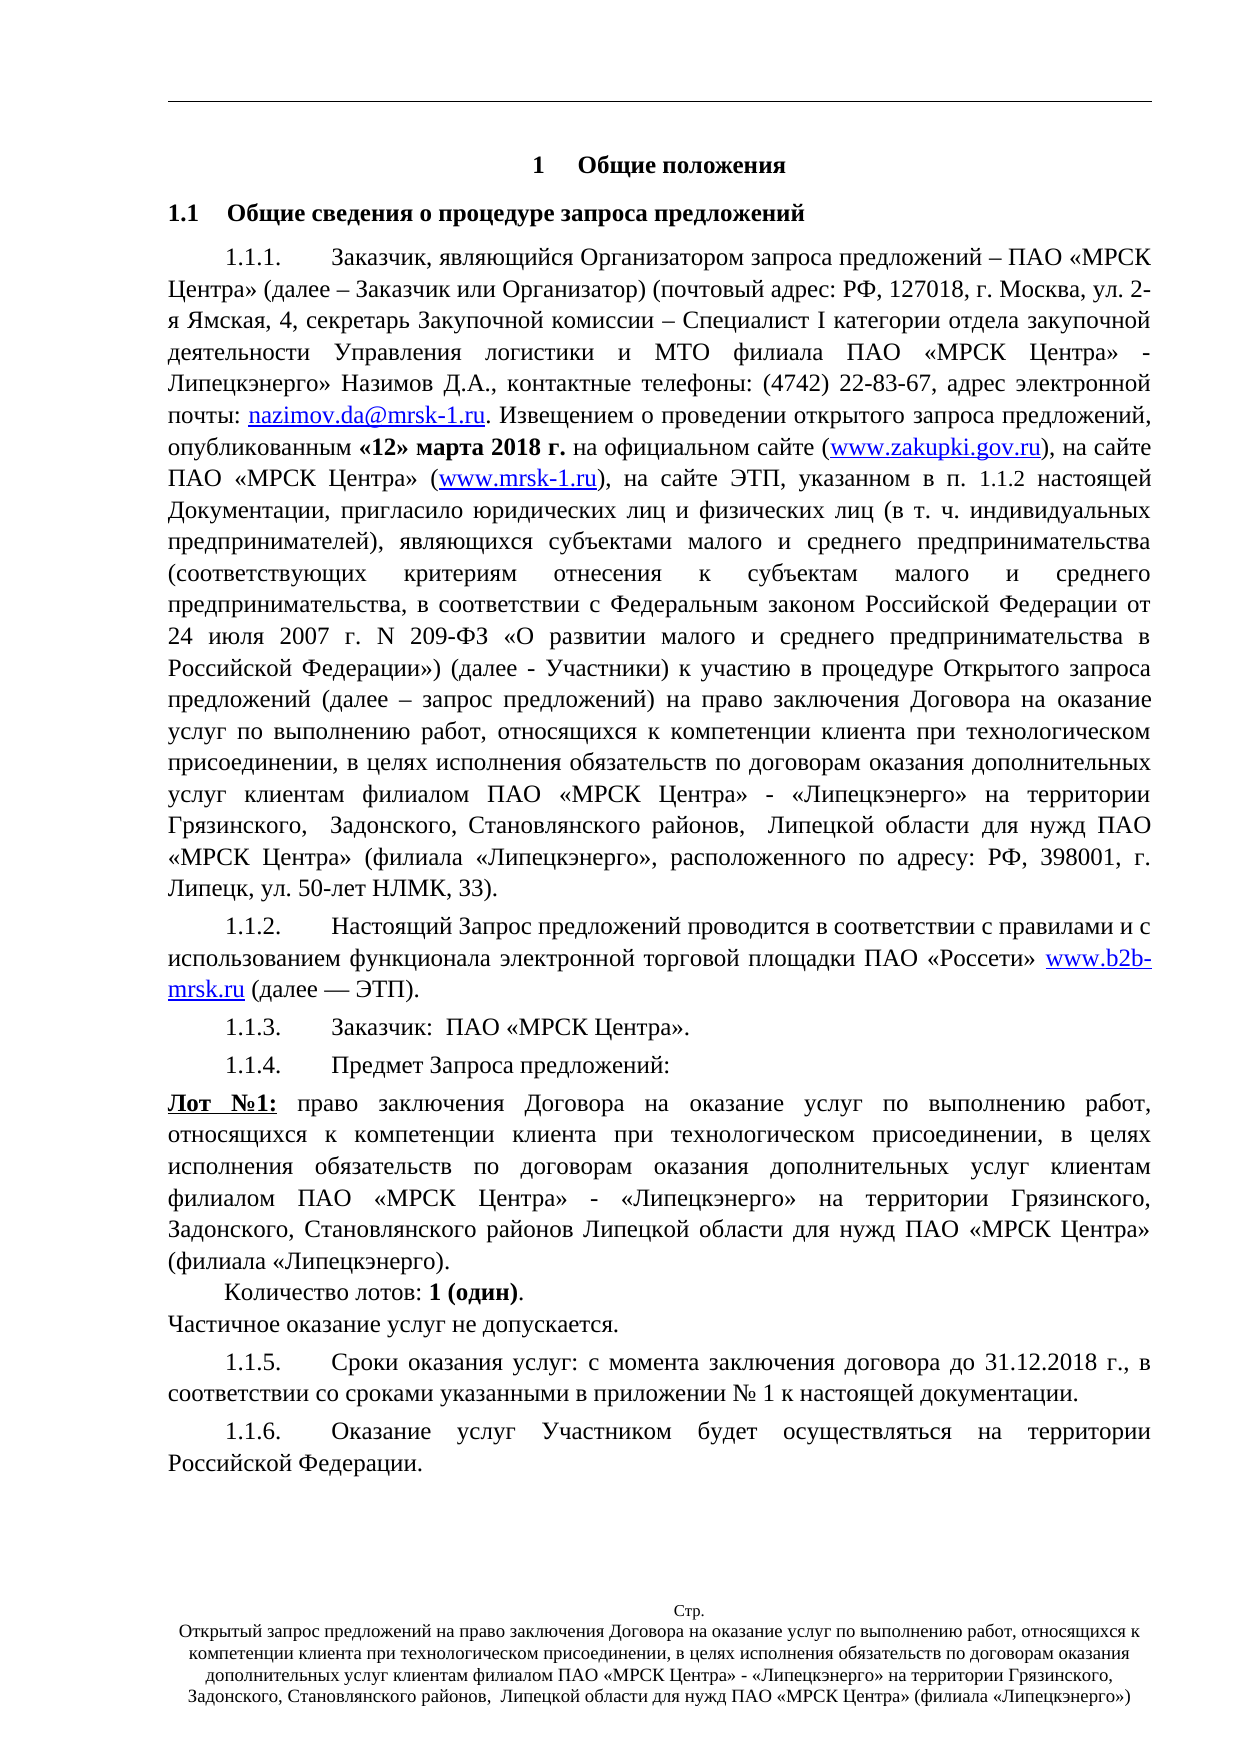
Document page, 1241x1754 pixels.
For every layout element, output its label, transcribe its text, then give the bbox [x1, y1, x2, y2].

list Предмет Запроса предложений: [168, 1050, 1152, 1079]
list Сроки оказания услуг: с момента заключения договора до 31.12.2018 г., в соответствии со сроками указанными в приложении № 1 к настоящей документации. [168, 1347, 1152, 1407]
subtitle Общие сведения о процедуре запроса предложений [168, 198, 1152, 227]
list Заказчик: ПАО «МРСК Центра». [168, 1012, 1152, 1041]
list Частичное оказание услуг не допускается. [168, 1309, 1152, 1338]
text Количество лотов: 1 (один). [168, 1277, 1152, 1306]
list Оказание услуг Участником будет осуществляться на территории Российской Федерации. [168, 1416, 1152, 1476]
subtitle Общие положения [166, 150, 1152, 179]
text Лот №1: право заключения Договора на оказание услуг по выполнению работ, относящихся к компетенции клиента при технологическом присоединении, в целях исполнения обязательств по договорам оказания дополнительных услуг клиентам филиалом ПАО «МРСК Центра» - «Липецкэнерго» на территории Грязинского, Задонского, Становлянского районов Липецкой области для нужд ПАО «МРСК Центра» (филиала «Липецкэнерго). [168, 1088, 1152, 1274]
list Настоящий Запрос предложений проводится в соответствии с правилами и с использованием функционала электронной торговой площадки ПАО «Россети» www.b2b-mrsk.ru (далее — ЭТП). [168, 911, 1152, 1003]
list Заказчик, являющийся Организатором запроса предложений – ПАО «МРСК Центра» (далее – Заказчик или Организатор) (почтовый адрес: РФ, 127018, г. Москва, ул. 2-я Ямская, 4, секретарь Закупочной комиссии – Специалист I категории отдела закупочной деятельности Управления логистики и МТО филиала ПАО «МРСК Центра» - Липецкэнерго» Назимов Д.А., контактные телефоны: (4742) 22-83-67, адрес электронной почты: nazimov.da@mrsk-1.ru. Извещением о проведении открытого запроса предложений, опубликованным «12» марта 2018 г. на официальном сайте (www.zakupki.gov.ru), на сайте ПАО «МРСК Центра» (www.mrsk-1.ru), на сайте ЭТП, указанном в п. 1.1.2 настоящей Документации, пригласило юридических лиц и физических лиц (в т. ч. индивидуальных предпринимателей), являющихся субъектами малого и среднего предпринимательства (соответствующих критериям отнесения к субъектам малого и среднего предпринимательства, в соответствии с Федеральным законом Российской Федерации от 24 июля 2007 г. N 209-ФЗ «О развитии малого и среднего предпринимательства в Российской Федерации») (далее - Участники) к участию в процедуре Открытого запроса предложений (далее – запрос предложений) на право заключения Договора на оказание услуг по выполнению работ, относящихся к компетенции клиента при технологическом присоединении, в целях исполнения обязательств по договорам оказания дополнительных услуг клиентам филиалом ПАО «МРСК Центра» - «Липецкэнерго» на территории Грязинского, Задонского, Становлянского районов, Липецкой области для нужд ПАО «МРСК Центра» (филиала «Липецкэнерго», расположенного по адресу: РФ, 398001, г. Липецк, ул. 50-лет НЛМК, 33). [168, 242, 1152, 902]
